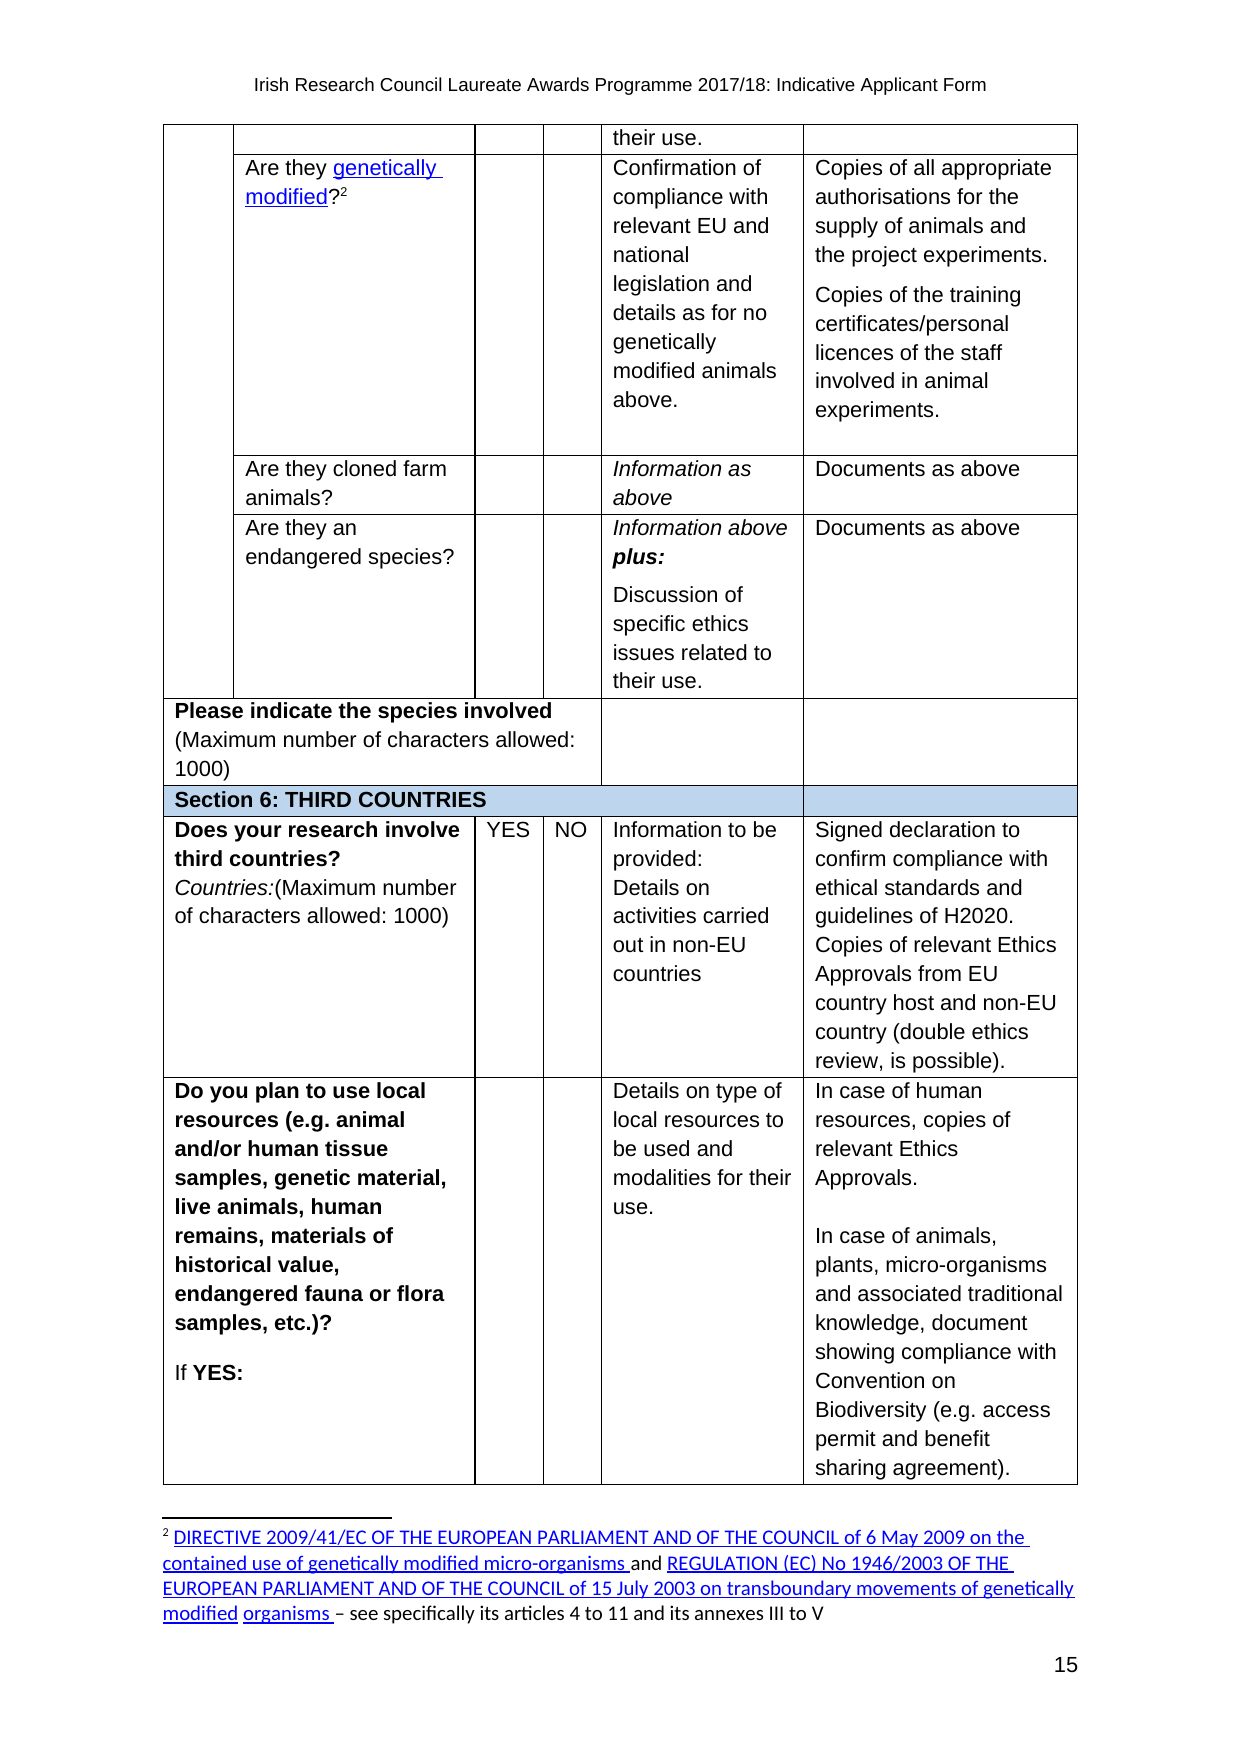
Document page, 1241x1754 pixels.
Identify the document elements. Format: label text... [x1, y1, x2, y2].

table_cell Section 6: THIRD COUNTRIES [164, 786, 803, 816]
table_cell Do you plan to use local resources (e.g. animal and/or human tissue samples, genetic material, live animals, human remains, materials of historical value, endangered fauna or flora samples, etc.)? If YES: [164, 1078, 474, 1484]
table_cell YES [476, 817, 543, 1077]
table_cell In case of human resources, copies of relevant Ethics Approvals. In case of animals, plants, micro-organisms and associated traditional knowledge, document showing compliance with Convention on Biodiversity (e.g. access permit and benefit sharing agreement). [804, 1078, 1077, 1484]
table_cell Are they cloned farm animals? [234, 456, 474, 514]
table_cell [476, 1078, 543, 1484]
table_cell Information to be provided: Details on activities carried out in non-EU countries [602, 817, 803, 1077]
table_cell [804, 125, 1077, 154]
table_cell Are they an endangered species? [234, 515, 474, 697]
table_cell [476, 456, 543, 514]
table_cell NO [544, 817, 601, 1077]
table_cell Does your research involve third countries? Countries:(Maximum number of characters allowed: 1000) [164, 817, 474, 1077]
table_cell Are they genetically modified? [234, 155, 474, 455]
table_cell [544, 125, 601, 154]
table_cell Documents as above [804, 456, 1077, 514]
table_cell [476, 155, 543, 455]
table_cell Please indicate the species involved (Maximum number of characters allowed: 1000) [164, 699, 601, 785]
table_cell [476, 125, 543, 154]
table_cell Details on type of local resources to be used and modalities for their use. [602, 1078, 803, 1484]
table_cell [602, 125, 803, 154]
table_cell Copies of all appropriate authorisations for the supply of animals and the project experiments. Copies of the training certificates/personal licences of the staff involved in animal experiments. [804, 155, 1077, 455]
table_cell [602, 699, 803, 785]
table_cell [544, 515, 601, 697]
table_cell Information above plus: Discussion of specific ethics issues related to their use. [602, 515, 803, 697]
table_cell [804, 786, 1077, 816]
table_cell Documents as above [804, 515, 1077, 697]
table_cell Information as above [602, 456, 803, 514]
table_cell [476, 515, 543, 697]
table_cell [544, 155, 601, 455]
table_cell [804, 699, 1077, 785]
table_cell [234, 125, 474, 154]
table_cell [544, 456, 601, 514]
table_cell Signed declaration to confirm compliance with ethical standards and guidelines of H2020. Copies of relevant Ethics Approvals from EU country host and non-EU country (double ethics review, is possible). [804, 817, 1077, 1077]
table_cell Confirmation of compliance with relevant EU and national legislation and details as for no genetically modified animals above. [602, 155, 803, 455]
table_cell [544, 1078, 601, 1484]
